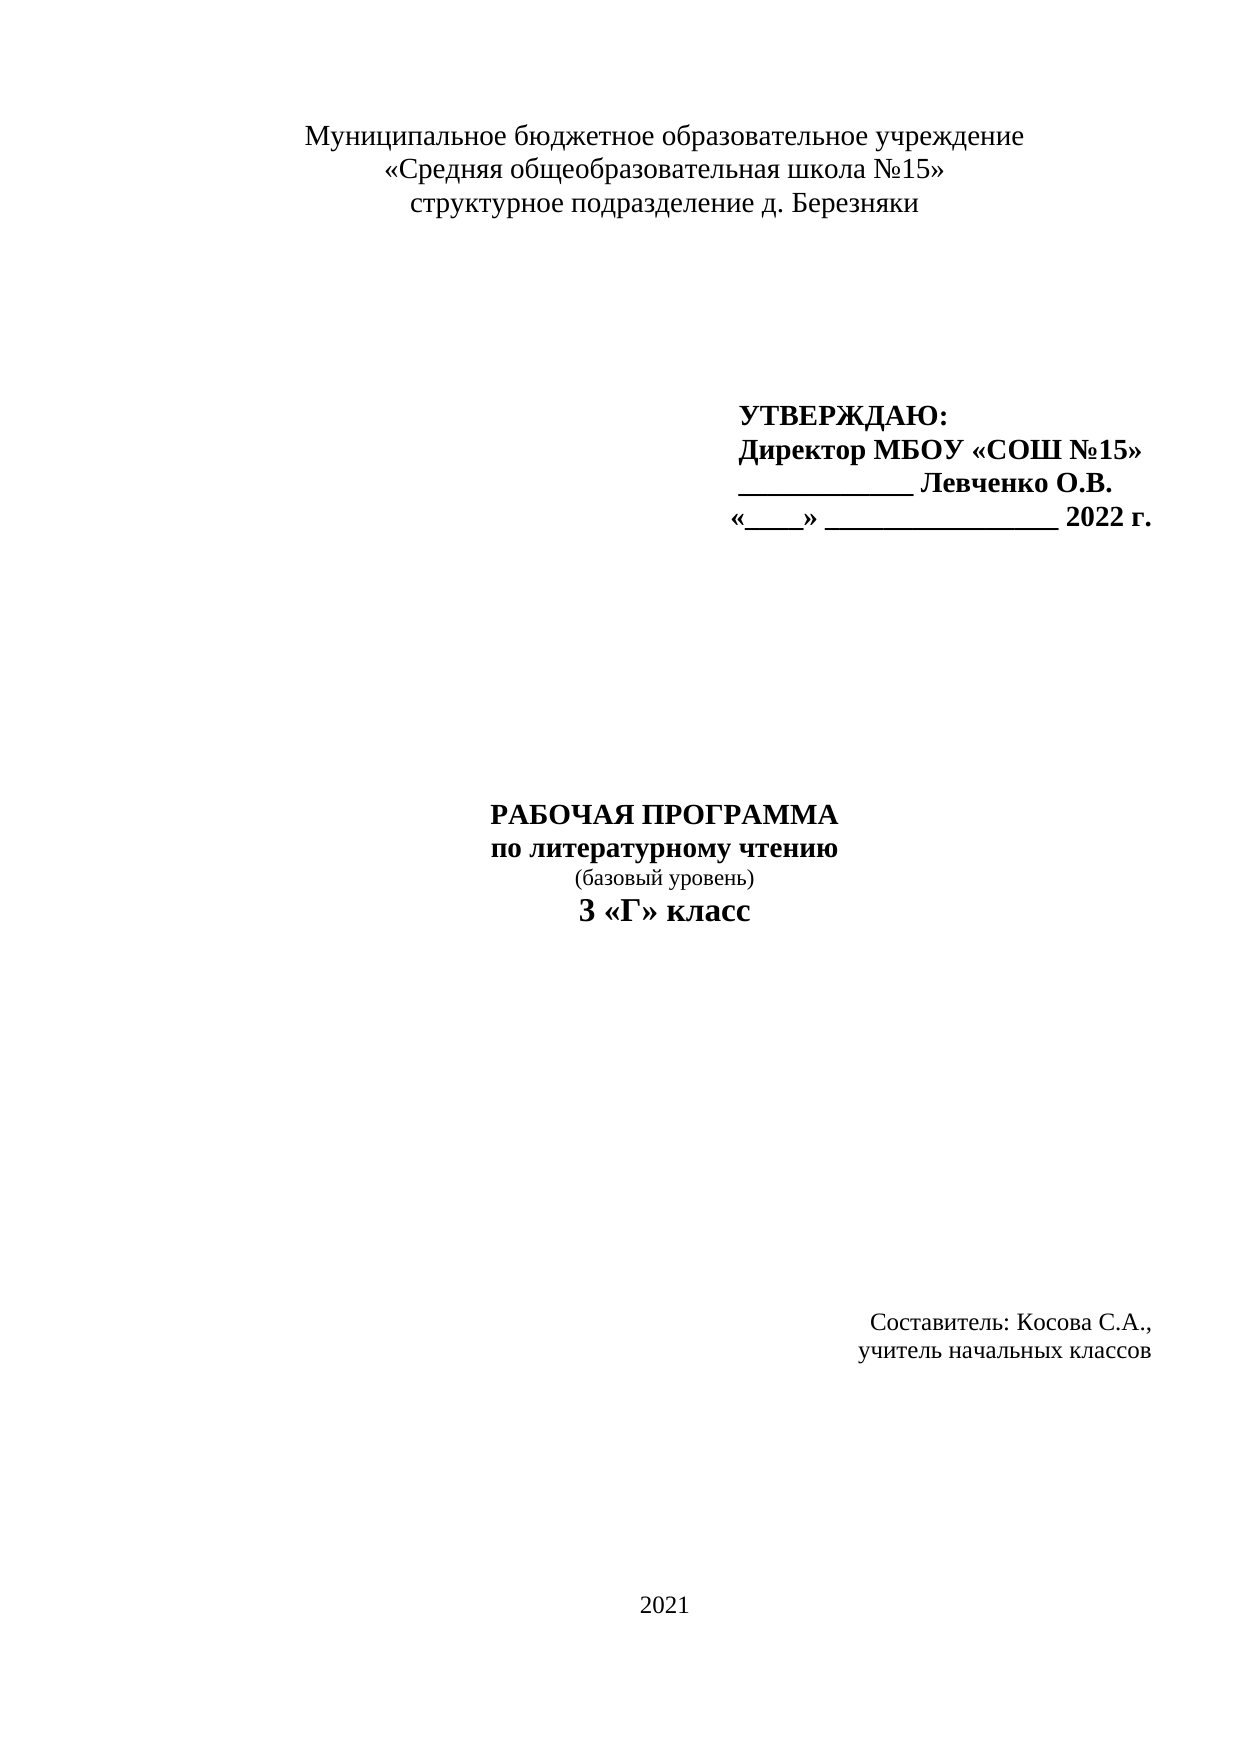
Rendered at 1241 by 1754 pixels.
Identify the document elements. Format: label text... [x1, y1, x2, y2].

text Муниципальное бюджетное образовательное учреждение [177, 118, 1152, 152]
text «____» ________________ 2022 г. [177, 499, 1152, 533]
text Директор МБОУ «СОШ №15» [177, 432, 1152, 466]
text ____________ Левченко О.В. [177, 466, 1152, 499]
text учитель начальных классов [177, 1336, 1152, 1364]
text по литературному чтению [177, 831, 1152, 864]
text 2021 [177, 1590, 1152, 1619]
text «Средняя общеобразовательная школа №15» [177, 152, 1152, 185]
text УТВЕРЖДАЮ: [177, 398, 1152, 432]
text РАБОЧАЯ ПРОГРАММА [177, 797, 1152, 831]
text (базовый уровень) [177, 864, 1152, 890]
text структурное подразделение д. Березняки [177, 185, 1152, 219]
text Составитель: Косова С.А., [177, 1307, 1152, 1336]
text 3 «Г» класс [177, 890, 1152, 929]
